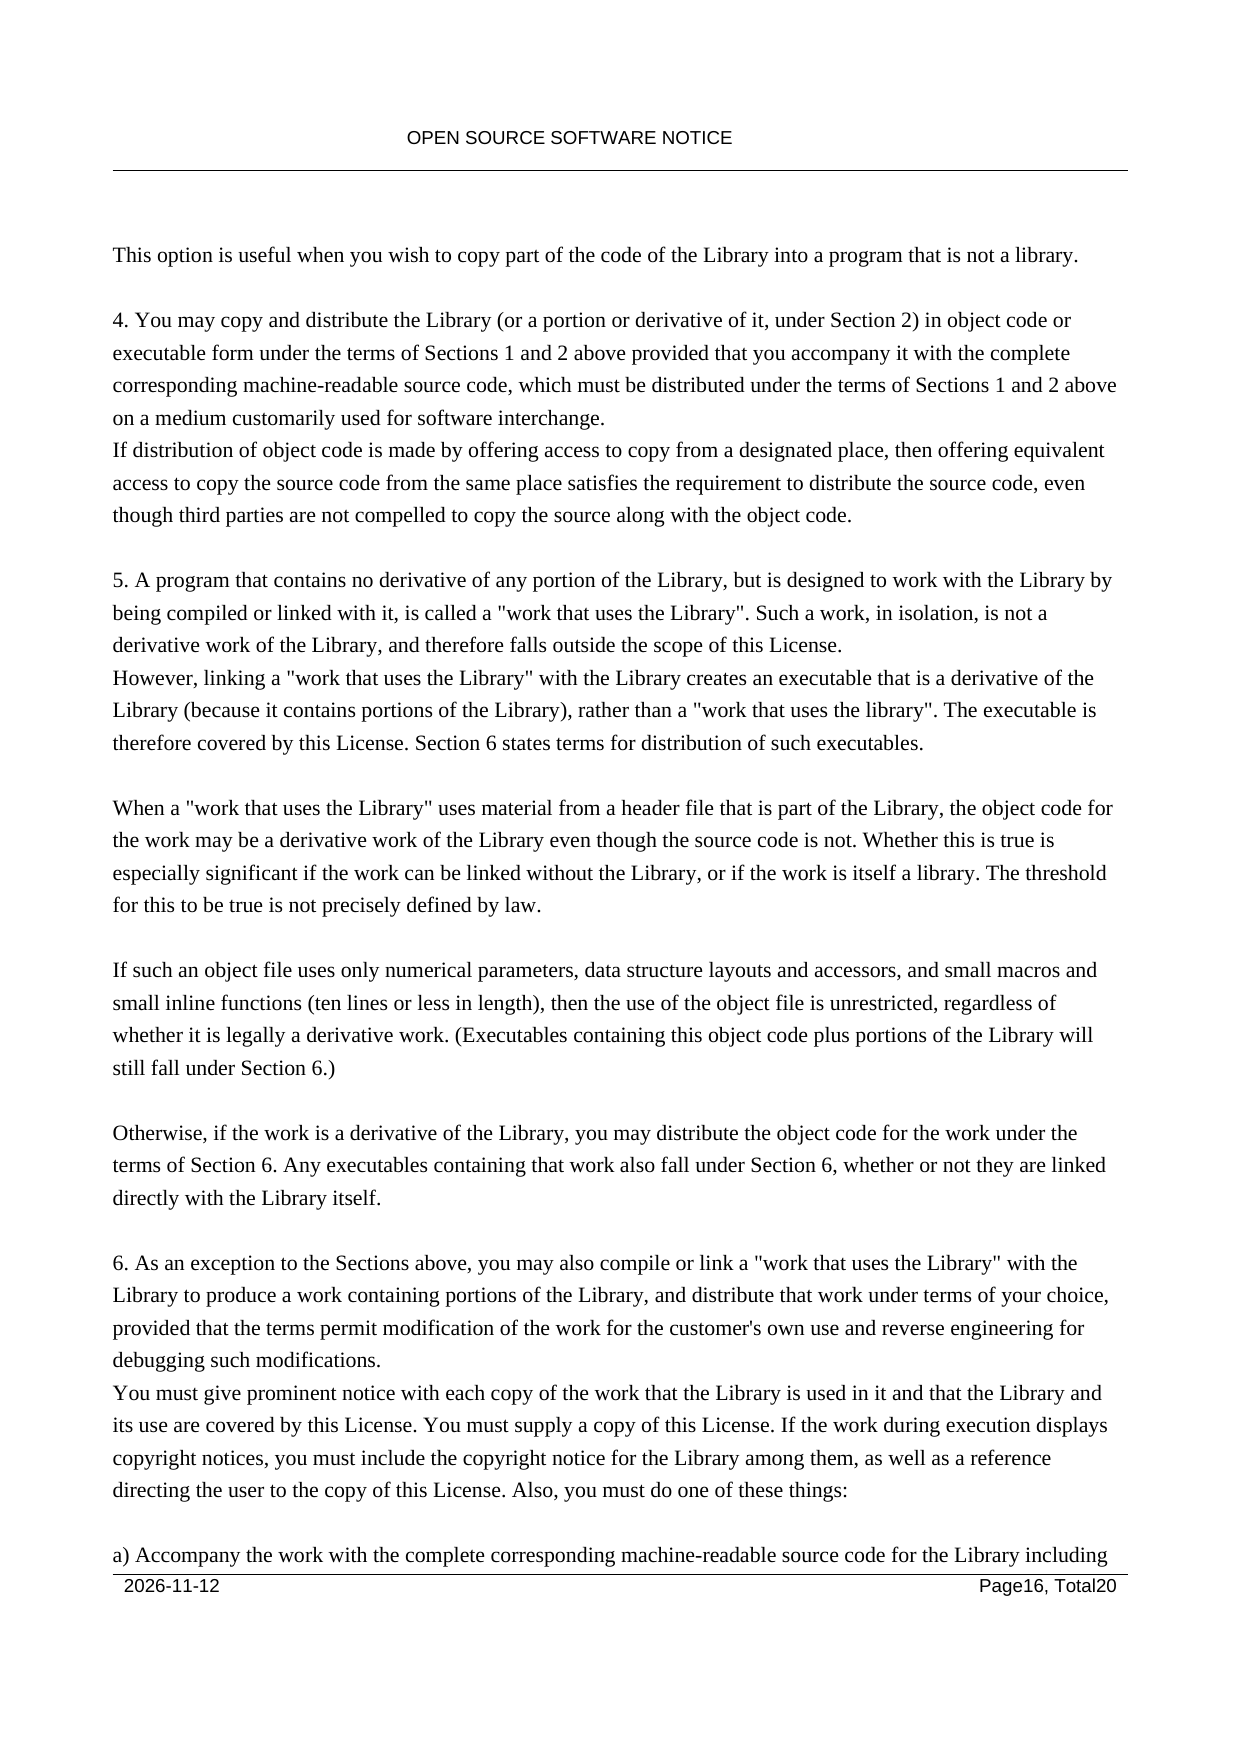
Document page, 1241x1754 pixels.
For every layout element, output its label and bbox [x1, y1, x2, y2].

text [112, 206, 1128, 1571]
